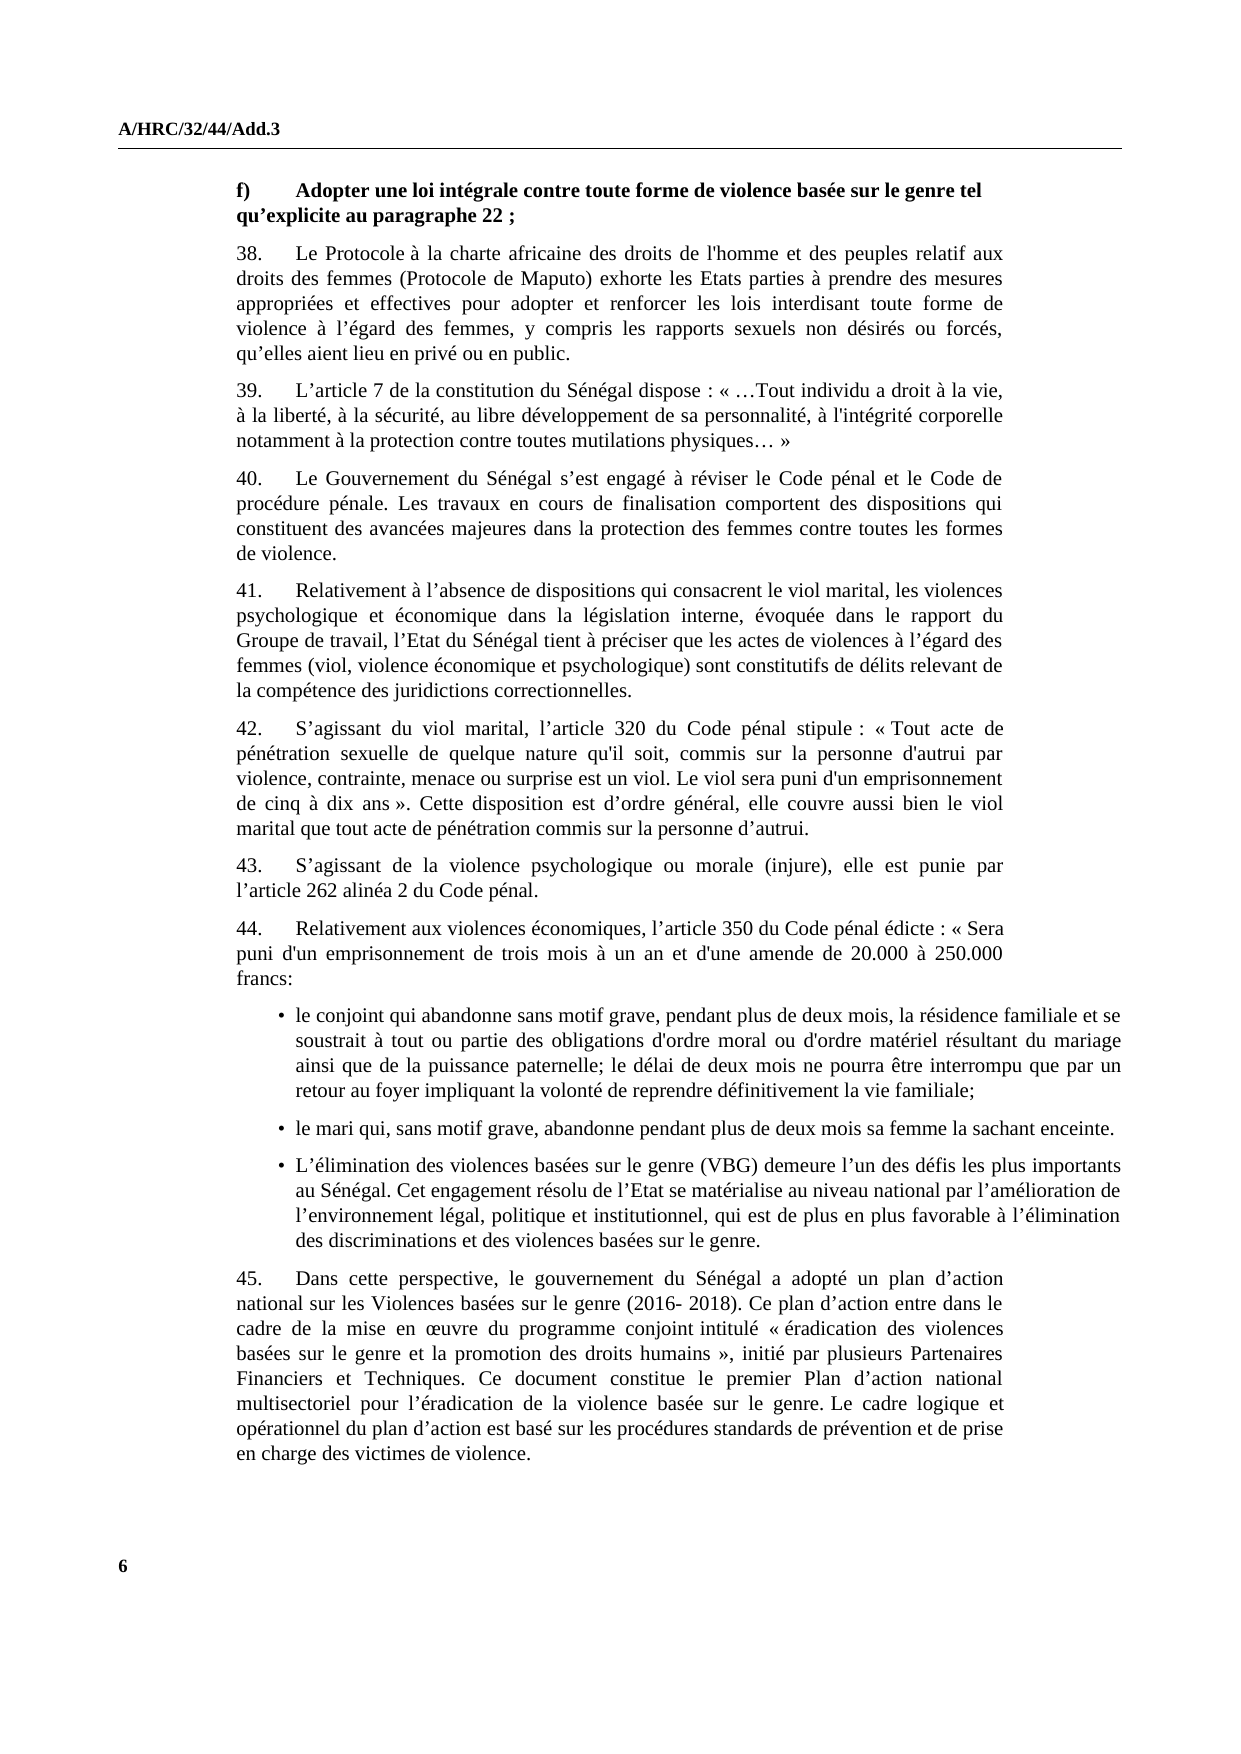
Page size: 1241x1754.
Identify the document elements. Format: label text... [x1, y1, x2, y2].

list S’agissant de la violence psychologique ou morale (injure), elle est punie par l’article 262 alinéa 2 du Code pénal. [236, 852, 1004, 902]
text le mari qui, sans motif grave, abandonne pendant plus de deux mois sa femme la sachant enceinte. [278, 1115, 1122, 1140]
list L’article 7 de la constitution du Sénégal dispose : « …Tout individu a droit à la vie, à la liberté, à la sécurité, au libre développement de sa personnalité, à l'intégrité corporelle notamment à la protection contre toutes mutilations physiques… » [236, 377, 1004, 452]
list Dans cette perspective, le gouvernement du Sénégal a adopté un plan d’action national sur les Violences basées sur le genre (2016- 2018). Ce plan d’action entre dans le cadre de la mise en œuvre du programme conjoint intitulé « éradication des violences basées sur le genre et la promotion des droits humains », initié par plusieurs Partenaires Financiers et Techniques. Ce document constitue le premier Plan d’action national multisectoriel pour l’éradication de la violence basée sur le genre. Le cadre logique et opérationnel du plan d’action est basé sur les procédures standards de prévention et de prise en charge des victimes de violence. [236, 1265, 1004, 1465]
list Relativement aux violences économiques, l’article 350 du Code pénal édicte : « Sera puni d'un emprisonnement de trois mois à un an et d'une amende de 20.000 à 250.000 francs: [236, 915, 1004, 990]
list Relativement à l’absence de dispositions qui consacrent le viol marital, les violences psychologique et économique dans la législation interne, évoquée dans le rapport du Groupe de travail, l’Etat du Sénégal tient à préciser que les actes de violences à l’égard des femmes (viol, violence économique et psychologique) sont constitutifs de délits relevant de la compétence des juridictions correctionnelles. [236, 577, 1004, 702]
list S’agissant du viol marital, l’article 320 du Code pénal stipule : « Tout acte de pénétration sexuelle de quelque nature qu'il soit, commis sur la personne d'autrui par violence, contrainte, menace ou surprise est un viol. Le viol sera puni d'un emprisonnement de cinq à dix ans ». Cette disposition est d’ordre général, elle couvre aussi bien le viol marital que tout acte de pénétration commis sur la personne d’autrui. [236, 715, 1004, 840]
text L’élimination des violences basées sur le genre (VBG) demeure l’un des défis les plus importants au Sénégal. Cet engagement résolu de l’Etat se matérialise au niveau national par l’amélioration de l’environnement légal, politique et institutionnel, qui est de plus en plus favorable à l’élimination des discriminations et des violences basées sur le genre. [278, 1152, 1122, 1252]
list Adopter une loi intégrale contre toute forme de violence basée sur le genre tel qu’explicite au paragraphe 22 ; [236, 177, 1004, 227]
list Le Protocole à la charte africaine des droits de l'homme et des peuples relatif aux droits des femmes (Protocole de Maputo) exhorte les Etats parties à prendre des mesures appropriées et effectives pour adopter et renforcer les lois interdisant toute forme de violence à l’égard des femmes, y compris les rapports sexuels non désirés ou forcés, qu’elles aient lieu en privé ou en public. [236, 240, 1004, 365]
text le conjoint qui abandonne sans motif grave, pendant plus de deux mois, la résidence familiale et se soustrait à tout ou partie des obligations d'ordre moral ou d'ordre matériel résultant du mariage ainsi que de la puissance paternelle; le délai de deux mois ne pourra être interrompu que par un retour au foyer impliquant la volonté de reprendre définitivement la vie familiale; [278, 1002, 1122, 1102]
list Le Gouvernement du Sénégal s’est engagé à réviser le Code pénal et le Code de procédure pénale. Les travaux en cours de finalisation comportent des dispositions qui constituent des avancées majeures dans la protection des femmes contre toutes les formes de violence. [236, 465, 1004, 565]
